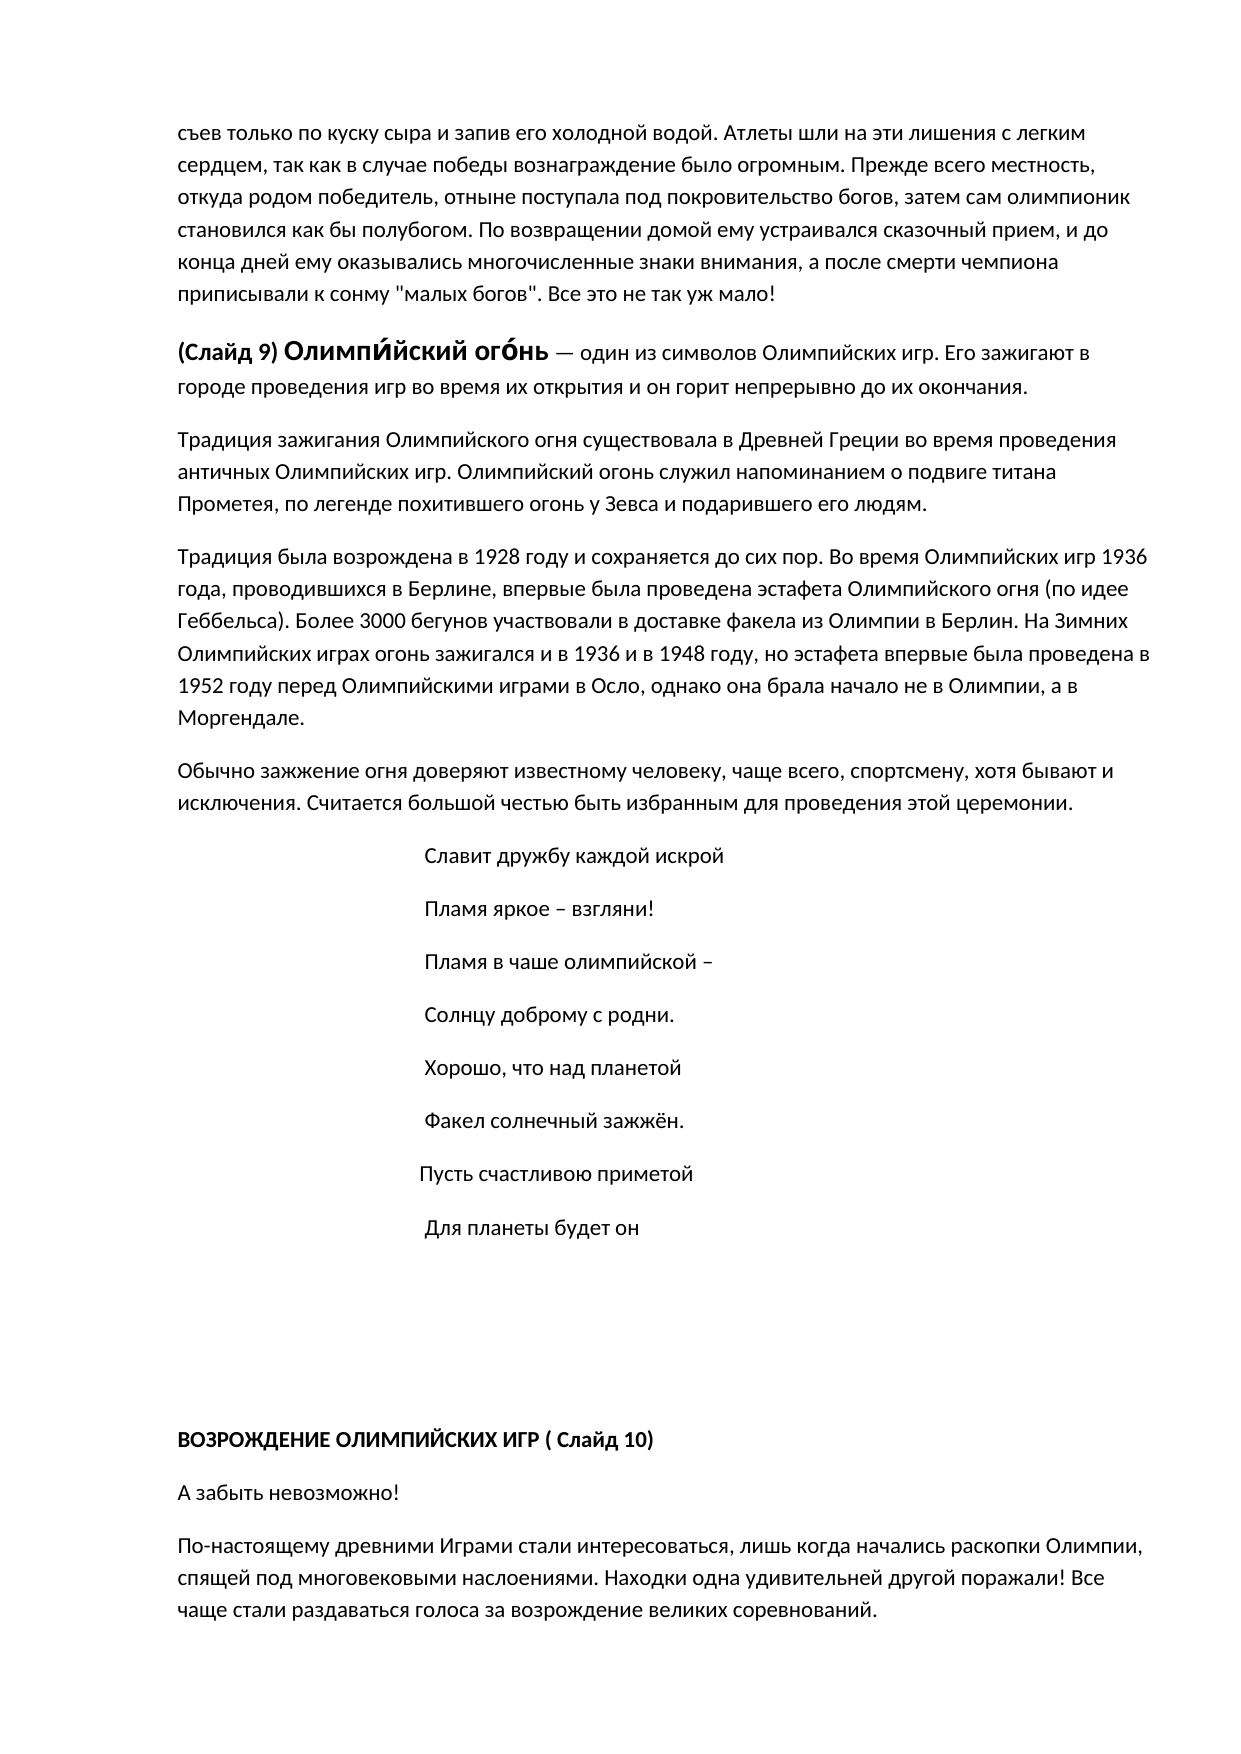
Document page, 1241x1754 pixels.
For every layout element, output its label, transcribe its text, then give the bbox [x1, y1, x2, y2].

text А забыть невозможно! [177, 1478, 1152, 1506]
text Пламя в чаше олимпийской – [177, 947, 1152, 976]
text Обычно зажжение огня доверяют известному человеку, чаще всего, спортсмену, хотя бывают и исключения. Считается большой честью быть избранным для проведения этой церемонии. [177, 756, 1152, 816]
text Факел солнечный зажжён. [177, 1107, 1152, 1134]
text ВОЗРОЖДЕНИЕ ОЛИМПИЙСКИХ ИГР ( Слайд 10) [177, 1425, 1152, 1453]
text Для планеты будет он [177, 1213, 1152, 1241]
text По-настоящему древними Играми стали интересоваться, лишь когда начались раскопки Олимпии, спящей под многовековыми наслоениями. Находки одна удивительней другой поражали! Все чаще стали раздаваться голоса за возрождение великих соревнований. [177, 1531, 1152, 1623]
text Пусть счастливою приметой [177, 1159, 1152, 1188]
text Солнцу доброму с родни. [177, 1001, 1152, 1028]
text Славит дружбу каждой искрой [177, 841, 1152, 869]
text Хорошо, что над планетой [177, 1053, 1152, 1082]
text Традиция зажигания Олимпийского огня существовала в Древней Греции во время проведения античных Олимпийских игр. Олимпийский огонь служил напоминанием о подвиге титана Прометея, по легенде похитившего огонь у Зевса и подарившего его людям. [177, 425, 1152, 517]
text Пламя яркое – взгляни! [177, 894, 1152, 922]
text Традиция была возрождена в 1928 году и сохраняется до сих пор. Во время Олимпийских игр 1936 года, проводившихся в Берлине, впервые была проведена эстафета Олимпийского огня (по идее Геббельса). Более 3000 бегунов участвовали в доставке факела из Олимпии в Берлин. На Зимних Олимпийских играх огонь зажигался и в 1936 и в 1948 году, но эстафета впервые была проведена в 1952 году перед Олимпийскими играми в Осло, однако она брала начало не в Олимпии, а в Моргендале. [177, 542, 1152, 731]
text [177, 118, 1152, 307]
text (Слайд 9) Олимпи́йский ого́нь — один из символов Олимпийских игр. Его зажигают в городе проведения игр во время их открытия и он горит непрерывно до их окончания. [177, 332, 1152, 400]
